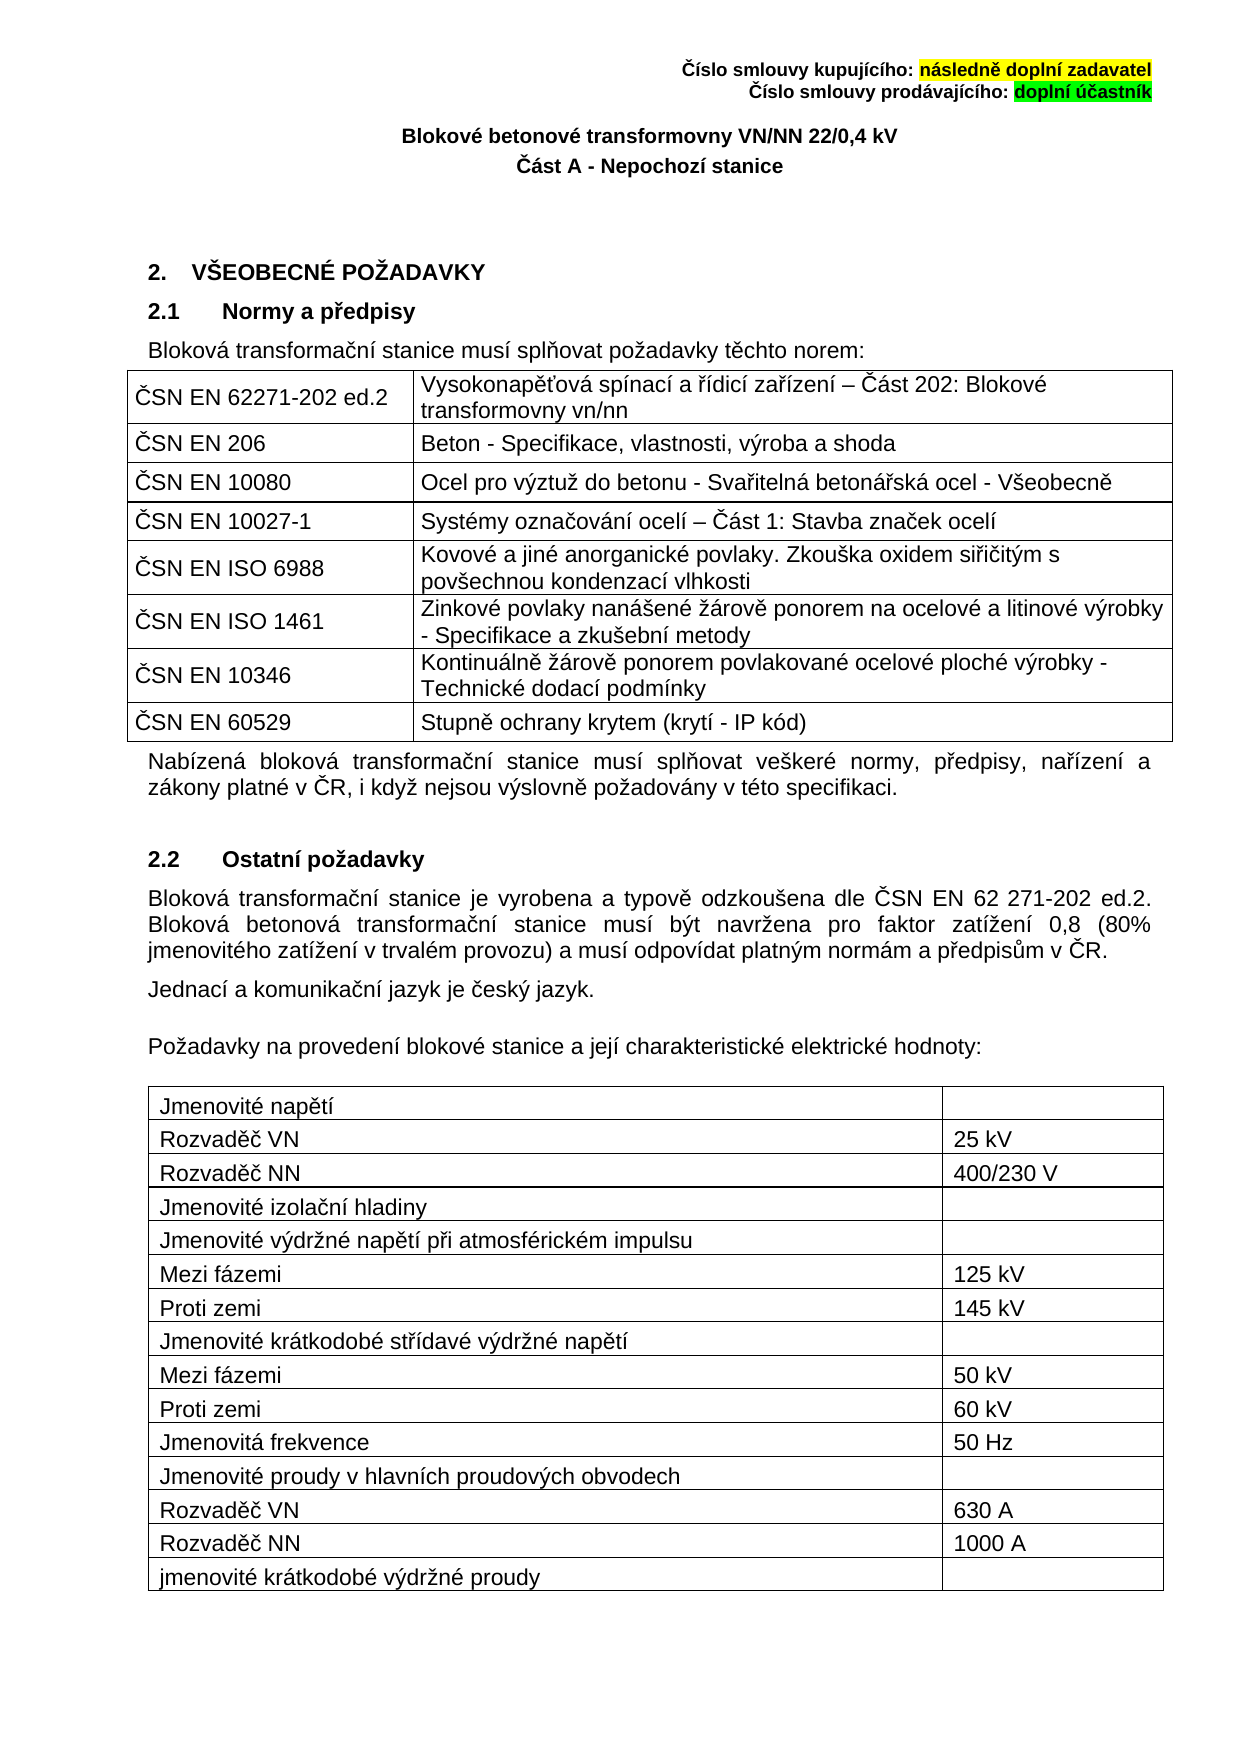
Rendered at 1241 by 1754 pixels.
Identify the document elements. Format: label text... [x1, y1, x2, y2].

table_cell [943, 1221, 1163, 1254]
text Bloková transformační stanice je vyrobena a typově odzkoušena dle ČSN EN 62 271-202 ed.2. Bloková betonová transformační stanice musí být navržena pro faktor zatížení 0,8 (80% jmenovitého zatížení v trvalém provozu) a musí odpovídat platným normám a předpisům v ČR. [148, 885, 1152, 964]
text Bloková transformační stanice musí splňovat požadavky těchto norem: [148, 337, 1152, 363]
table_cell ČSN EN 206 [128, 424, 413, 462]
table_cell Jmenovité krátkodobé střídavé výdržné napětí [149, 1322, 942, 1355]
table_cell Rozvaděč VN [149, 1490, 942, 1523]
table_cell Mezi fázemi [149, 1255, 942, 1287]
list Normy a předpisy [148, 298, 1152, 324]
table_cell 60 kV [943, 1389, 1163, 1422]
table_cell Kovové a jiné anorganické povlaky. Zkouška oxidem siřičitým s povšechnou kondenzací vlhkosti [414, 541, 1172, 594]
table_cell Jmenovitá frekvence [149, 1423, 942, 1456]
text Požadavky na provedení blokové stanice a její charakteristické elektrické hodnoty: [148, 1033, 1152, 1059]
table_header Vysokonapěťová spínací a řídicí zařízení – Část 202: Blokové transformovny vn/nn [414, 371, 1172, 423]
table_cell 125 kV [943, 1255, 1163, 1287]
table_cell Proti zemi [149, 1389, 942, 1422]
table_cell ČSN EN 60529 [128, 703, 413, 741]
table_cell Rozvaděč NN [149, 1524, 942, 1557]
table_cell Rozvaděč VN [149, 1120, 942, 1153]
table_header Jmenovité napětí [149, 1087, 942, 1119]
table_cell ČSN EN 10346 [128, 649, 413, 702]
table_cell ČSN EN 10080 [128, 463, 413, 501]
table_cell [943, 1188, 1163, 1220]
table_cell Ocel pro výztuž do betonu - Svařitelná betonářská ocel - Všeobecně [414, 463, 1172, 501]
table_cell 145 kV [943, 1289, 1163, 1321]
table_cell 630 A [943, 1490, 1163, 1523]
table_cell ČSN EN ISO 1461 [128, 595, 413, 648]
text Nabízená bloková transformační stanice musí splňovat veškeré normy, předpisy, nařízení a zákony platné v ČR, i když nejsou výslovně požadovány v této specifikaci. [148, 748, 1152, 801]
table_cell Beton - Specifikace, vlastnosti, výroba a shoda [414, 424, 1172, 462]
table_cell Systémy označování ocelí – Část 1: Stavba značek ocelí [414, 503, 1172, 540]
table_cell Stupně ochrany krytem (krytí - IP kód) [414, 703, 1172, 741]
table_cell Jmenovité proudy v hlavních proudových obvodech [149, 1457, 942, 1489]
list Ostatní požadavky [148, 846, 1152, 872]
table_cell 1000 A [943, 1524, 1163, 1557]
table_cell [943, 1558, 1163, 1590]
table_cell 400/230 V [943, 1154, 1163, 1186]
table_cell Kontinuálně žárově ponorem povlakované ocelové ploché výrobky - Technické dodací podmínky [414, 649, 1172, 702]
table_cell ČSN EN ISO 6988 [128, 541, 413, 594]
table_header [943, 1087, 1163, 1119]
table_header ČSN EN 62271-202 ed.2 [128, 371, 413, 423]
table_cell Mezi fázemi [149, 1356, 942, 1388]
table_cell Jmenovité výdržné napětí při atmosférickém impulsu [149, 1221, 942, 1254]
text Jednací a komunikační jazyk je český jazyk. [148, 976, 1152, 1003]
table_cell [943, 1457, 1163, 1489]
table_cell Proti zemi [149, 1289, 942, 1321]
table_cell Jmenovité izolační hladiny [149, 1188, 942, 1220]
list Všeobecné požadavky [148, 259, 1152, 286]
table_cell [943, 1322, 1163, 1355]
table_cell ČSN EN 10027-1 [128, 503, 413, 540]
table_cell Zinkové povlaky nanášené žárově ponorem na ocelové a litinové výrobky - Specifikace a zkušební metody [414, 595, 1172, 648]
table_cell 25 kV [943, 1120, 1163, 1153]
table_cell Rozvaděč NN [149, 1154, 942, 1186]
table_cell 50 Hz [943, 1423, 1163, 1456]
table_cell jmenovité krátkodobé výdržné proudy [149, 1558, 942, 1590]
table_cell 50 kV [943, 1356, 1163, 1388]
